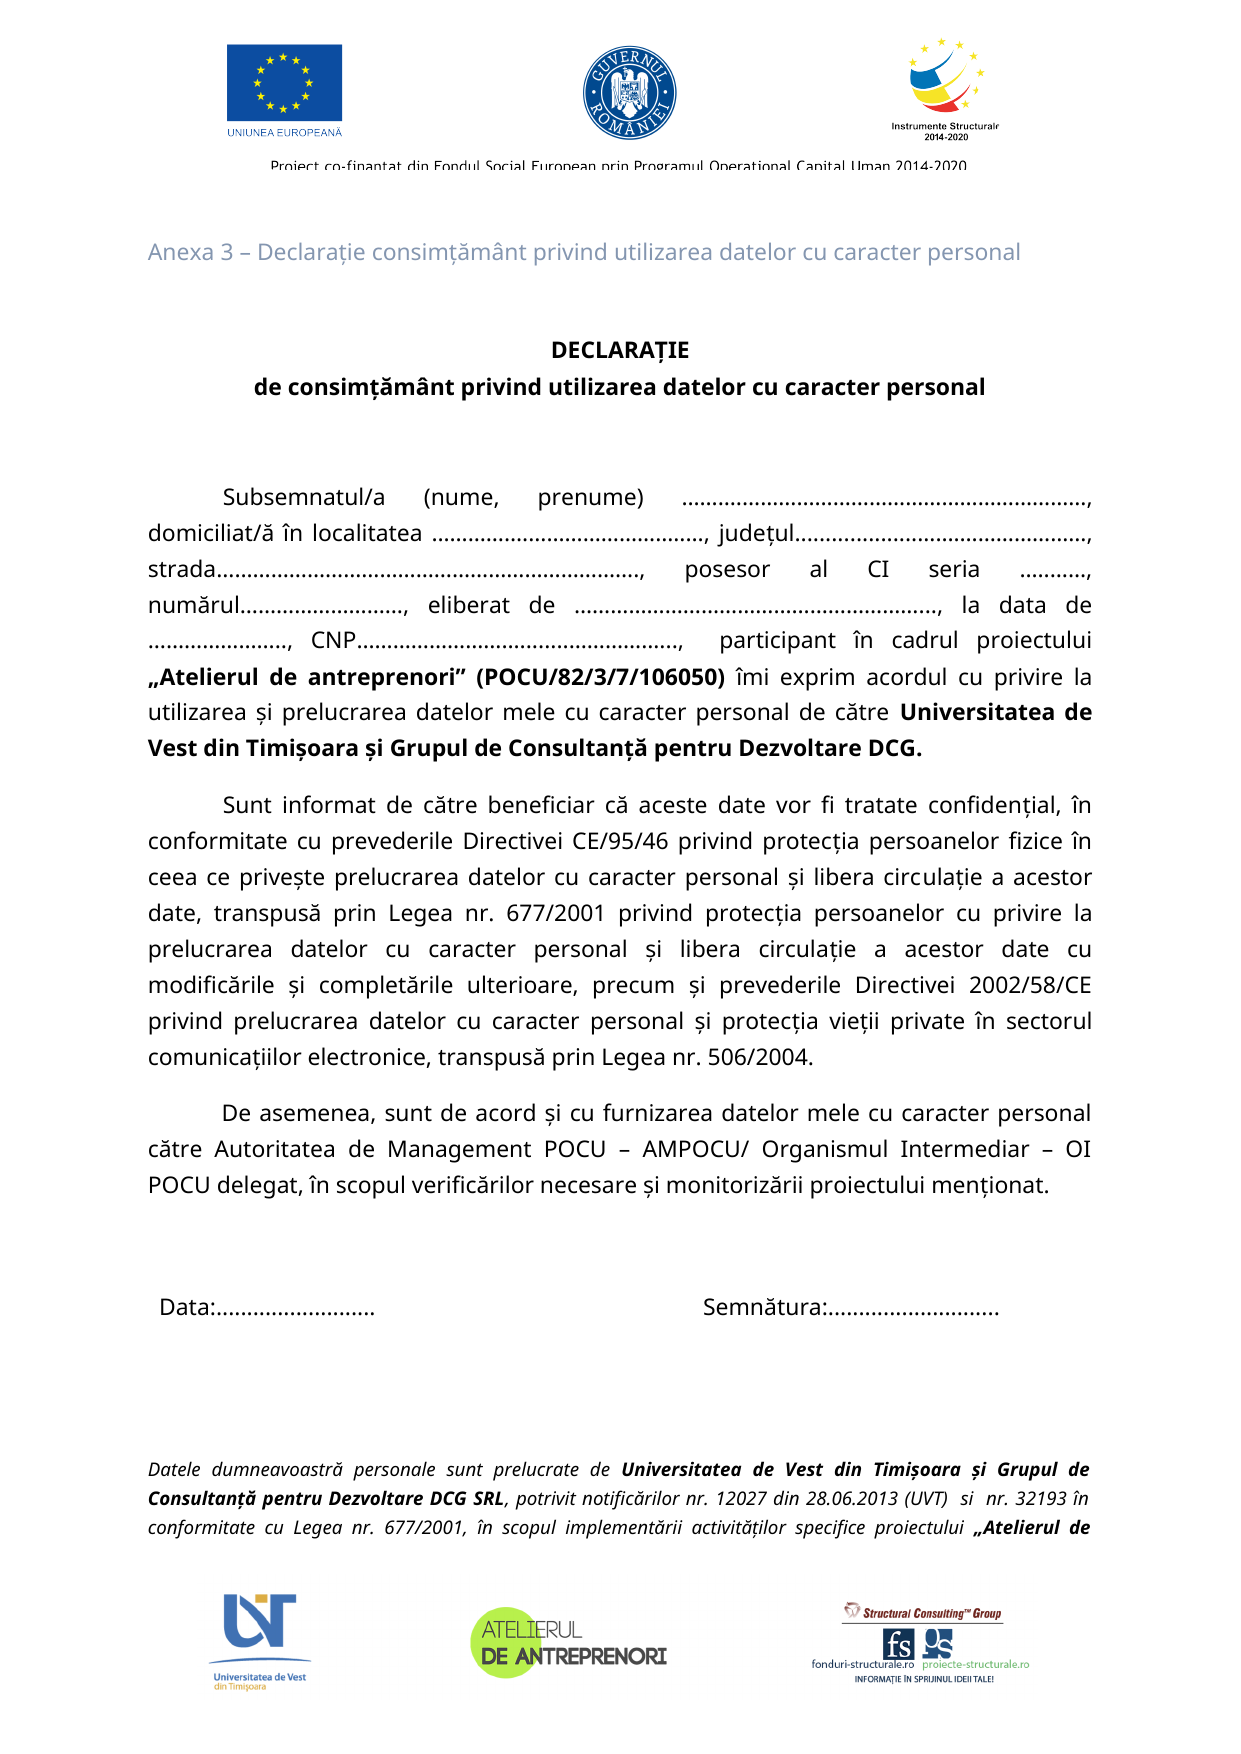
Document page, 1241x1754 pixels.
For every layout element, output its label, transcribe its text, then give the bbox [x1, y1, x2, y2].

picture [196, 1574, 1037, 1700]
picture [217, 27, 1002, 170]
text de consimțământ privind utilizarea datelor cu caracter personal [148, 370, 1093, 402]
table_header Semnătura:............................ [611, 1291, 1092, 1356]
text De asemenea, sunt de acord şi cu furnizarea datelor mele cu caracter personal către Autoritatea de Management POCU – AMPOCU/ Organismul Intermediar – OI POCU delegat, în scopul verificărilor necesare şi monitorizării proiectului menţionat. [148, 1097, 1093, 1201]
text DECLARAȚIE [148, 334, 1093, 366]
table_header Data:.......................... [148, 1291, 611, 1356]
text Subsemnatul/a (nume, prenume) ……….…………………………………………………, domiciliat/ă în localitatea …………….……………………..…, judeţul....................….……………………, strada……………………………………………………………., posesor al CI seria …..……, numărul………………………, eliberat de …………………………………………………..., la data de ………………….., CNP………………………........……………..., participant în cadrul proiectului „Atelierul de antreprenori” (POCU/82/3/7/106050) îmi exprim acordul cu privire la utilizarea şi prelucrarea datelor mele cu caracter personal de către Universitatea de Vest din Timișoara și Grupul de Consultanță pentru Dezvoltare DCG. [148, 481, 1093, 763]
text Sunt informat de către beneficiar că aceste date vor fi tratate confidenţial, în conformitate cu prevederile Directivei CE/95/46 privind protecţia persoanelor fizice în ceea ce priveşte prelucrarea datelor cu caracter personal şi libera circulaţie a acestor date, transpusă prin Legea nr. 677/2001 privind protecţia persoanelor cu privire la prelucrarea datelor cu caracter personal şi libera circulaţie a acestor date cu modificările şi completările ulterioare, precum şi prevederile Directivei 2002/58/CE privind prelucrarea datelor cu caracter personal şi protecţia vieţii private în sectorul comunicaţiilor electronice, transpusă prin Legea nr. 506/2004. [148, 789, 1093, 1072]
text Anexa 3 – Declarație consimțământ privind utilizarea datelor cu caracter personal [148, 236, 1093, 267]
